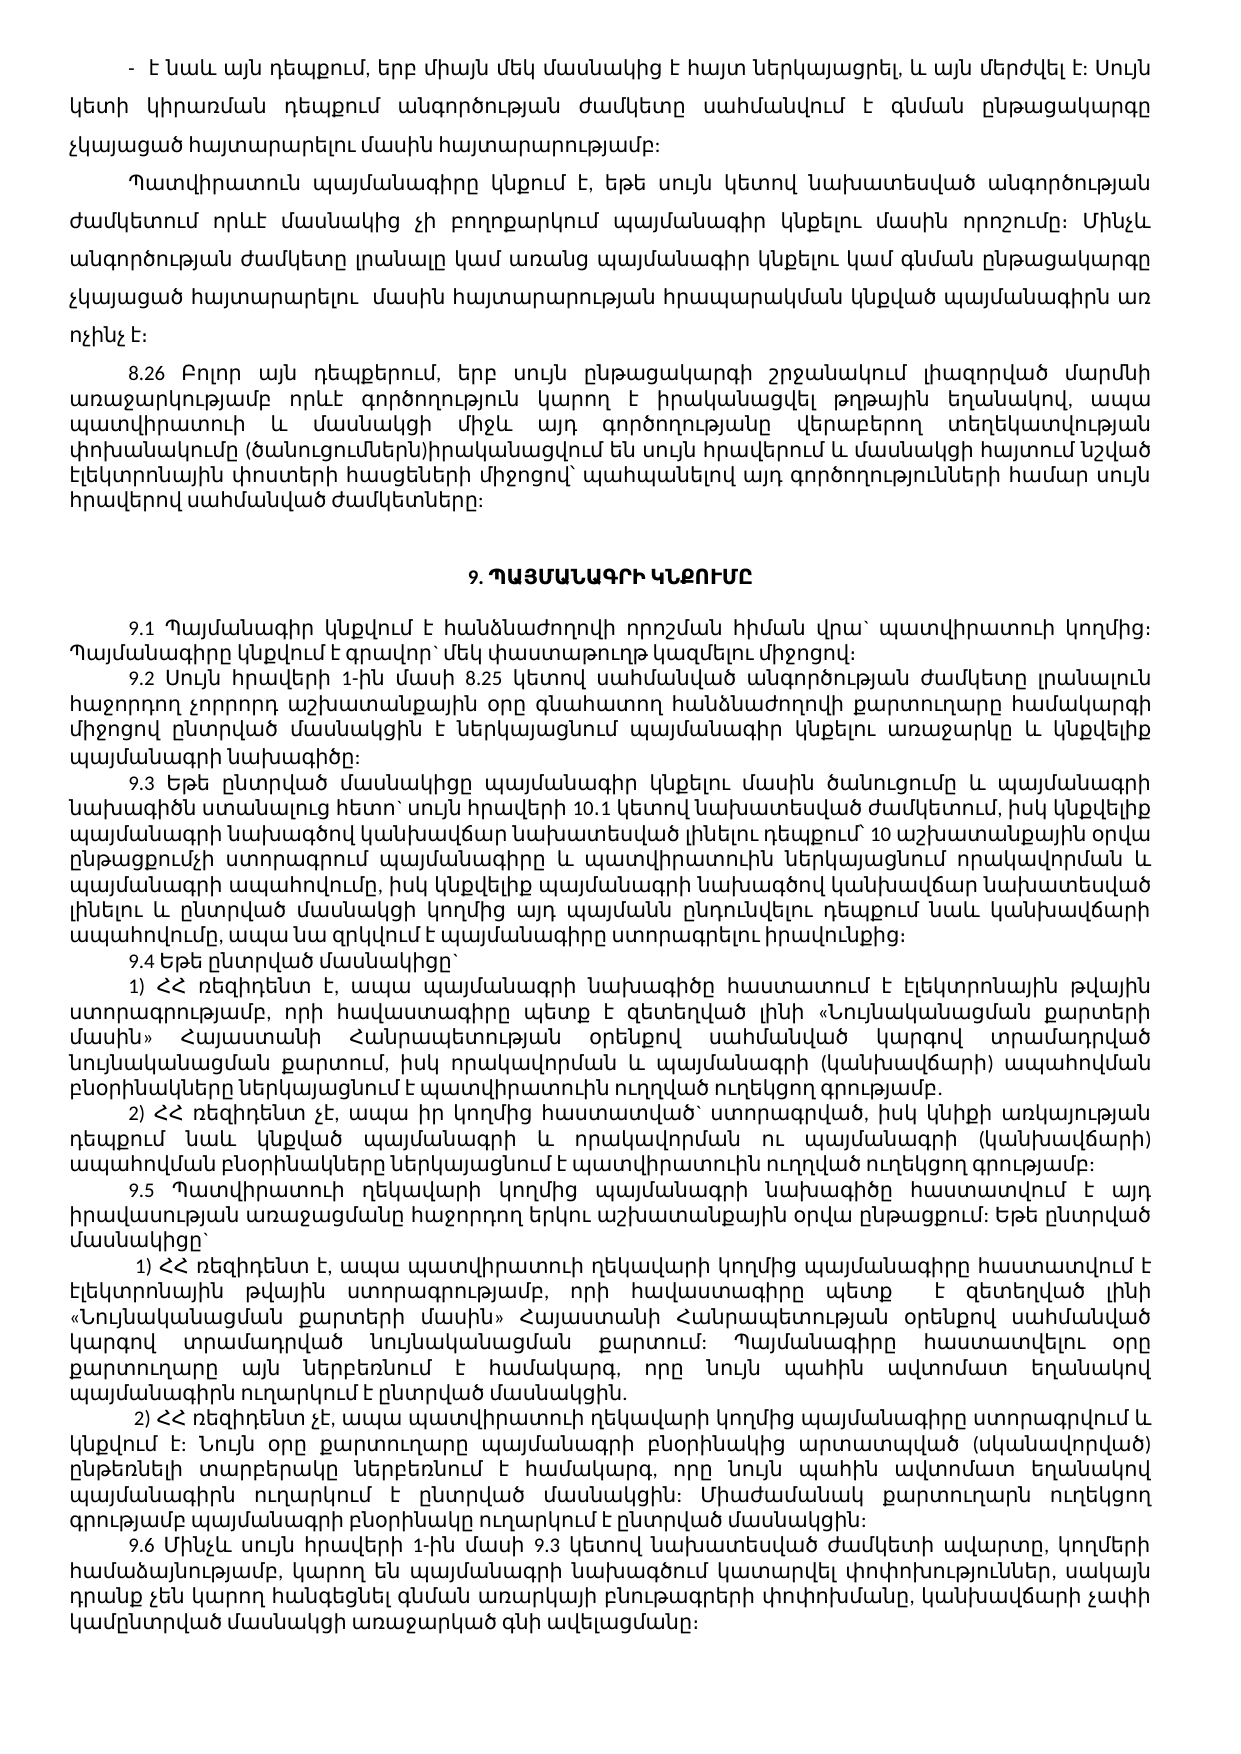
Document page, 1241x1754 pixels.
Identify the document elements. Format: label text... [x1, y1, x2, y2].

text 9.6 Մինչև սույն հրավերի 1-ին մասի 9.3 կետով նախատեսված ժամկետի ավարտը, կողմերի համաձայնությամբ, կարող են պայմանագրի նախագծում կատարվել փոփոխություններ, սակայն դրանք չեն կարող հանգեցնել գնման առարկայի բնութագրերի փոփոխմանը, կանխավճարի չափի կամընտրված մասնակցի առաջարկած գնի ավելացմանը։ [69, 1533, 1152, 1634]
text 9.2 Սույն հրավերի 1-ին մասի 8.25 կետով սահմանված անգործության ժամկետը լրանալուն հաջորդող չորրորդ աշխատանքային օրը գնահատող հանձնաժողովի քարտուղարը համակարգի միջոցով ընտրված մասնակցին է ներկայացնում պայմանագիր կնքելու առաջարկը և կնքվելիք պայմանագրի նախագիծը: [69, 666, 1152, 770]
text 8.26 Բոլոր այն դեպքերում, երբ սույն ընթացակարգի շրջանակում լիազորված մարմնի առաջարկությամբ որևէ գործողություն կարող է իրականացվել թղթային եղանակով, ապա պատվիրատուի և մասնակցի միջև այդ գործողությանը վերաբերող տեղեկատվության փոխանակումը (ծանուցումներն)իրականացվում են սույն հրավերում և մասնակցի հայտում նշված էլեկտրոնային փոստերի հասցեների միջոցով՝ պահպանելով այդ գործողությունների համար սույն հրավերով սահմանված ժամկետները: [69, 361, 1152, 513]
text 9.3 Եթե ընտրված մասնակիցը պայմանագիր կնքելու մասին ծանուցումը և պայմանագրի նախագիծն ստանալուց հետո` սույն հրավերի 10․1 կետով նախատեսված ժամկետում, իսկ կնքվելիք պայմանագրի նախագծով կանխավճար նախատեսված լինելու դեպքում՝ 10 աշխատանքային օրվա ընթացքումչի ստորագրում պայմանագիրը և պատվիրատուին ներկայացնում որակավորման և պայմանագրի ապահովումը, իսկ կնքվելիք պայմանագրի նախագծով կանխավճար նախատեսված լինելու և ընտրված մասնակցի կողմից այդ պայմանն ընդունվելու դեպքում նաև կանխավճարի ապահովումը, ապա նա զրկվում է պայմանագիրը ստորագրելու իրավունքից։ [69, 770, 1152, 948]
text 2) ՀՀ ռեզիդենտ չէ, ապա իր կողմից հաստատված` ստորագրված, իսկ կնիքի առկայության դեպքում նաև կնքված պայմանագրի և որակավորման ու պայմանագրի (կանխավճարի) ապահովման բնօրինակները ներկայացնում է պատվիրատուին ուղղված ուղեկցող գրությամբ: [69, 1101, 1152, 1177]
text 1) ՀՀ ռեզիդենտ է, ապա պատվիրատուի ղեկավարի կողմից պայմանագիրը հաստատվում է էլեկտրոնային թվային ստորագրությամբ, որի հավաստագիրը պետք է զետեղված լինի «Նույնականացման քարտերի մասին» Հայաստանի Հանրապետության օրենքով սահմանված կարգով տրամադրված նույնականացման քարտում: Պայմանագիրը հաստատվելու օրը քարտուղարը այն ներբեռնում է համակարգ, որը նույն պահին ավտոմատ եղանակով պայմանագիրն ուղարկում է ընտրված մասնակցին. [69, 1253, 1152, 1406]
text 9.1 Պայմանագիր կնքվում է հանձնաժողովի որոշման հիման վրա` պատվիրատուի կողմից։ Պայմանագիրը կնքվում է գրավոր` մեկ փաստաթուղթ կազմելու միջոցով։ [69, 615, 1152, 666]
text 9.4 Եթե ընտրված մասնակիցը` [69, 948, 1152, 973]
text 2) ՀՀ ռեզիդենտ չէ, ապա պատվիրատուի ղեկավարի կողմից պայմանագիրը ստորագրվում և կնքվում է: Նույն օրը քարտուղարը պայմանագրի բնօրինակից արտատպված (սկանավորված) ընթեռնելի տարբերակը ներբեռնում է համակարգ, որը նույն պահին ավտոմատ եղանակով պայմանագիրն ուղարկում է ընտրված մասնակցին: Միաժամանակ քարտուղարն ուղեկցող գրությամբ պայմանագրի բնօրինակը ուղարկում է ընտրված մասնակցին: [69, 1406, 1152, 1533]
text 1) ՀՀ ռեզիդենտ է, ապա պայմանագրի նախագիծը հաստատում է էլեկտրոնային թվային ստորագրությամբ, որի հավաստագիրը պետք է զետեղված լինի «Նույնականացման քարտերի մասին» Հայաստանի Հանրապետության օրենքով սահմանված կարգով տրամադրված նույնականացման քարտում, իսկ որակավորման և պայմանագրի (կանխավճարի) ապահովման բնօրինակները ներկայացնում է պատվիրատուին ուղղված ուղեկցող գրությամբ. [69, 973, 1152, 1101]
text 9.5 Պատվիրատուի ղեկավարի կողմից պայմանագրի նախագիծը հաստատվում է այդ իրավասության առաջացմանը հաջորդող երկու աշխատանքային օրվա ընթացքում: Եթե ընտրված մասնակիցը` [69, 1177, 1152, 1253]
text 9. ՊԱՅՄԱՆԱԳՐԻ ԿՆՔՈՒՄԸ [69, 564, 1152, 589]
text - է նաև այն դեպքում, երբ միայն մեկ մասնակից է հայտ ներկայացրել, և այն մերժվել է: Սույն կետի կիրառման դեպքում անգործության ժամկետը սահմանվում է գնման ընթացակարգը չկայացած հայտարարելու մասին հայտարարությամբ: [69, 56, 1152, 157]
text Պատվիրատուն պայմանագիրը կնքում է, եթե սույն կետով նախատեսված անգործության ժամկետում որևէ մասնակից չի բողոքարկում պայմանագիր կնքելու մասին որոշումը։ Մինչև անգործության ժամկետը լրանալը կամ առանց պայմանագիր կնքելու կամ գնման ընթացակարգը չկայացած հայտարարելու մասին հայտարարության հրապարակման կնքված պայմանագիրն առ ոչինչ է։ [69, 170, 1152, 348]
